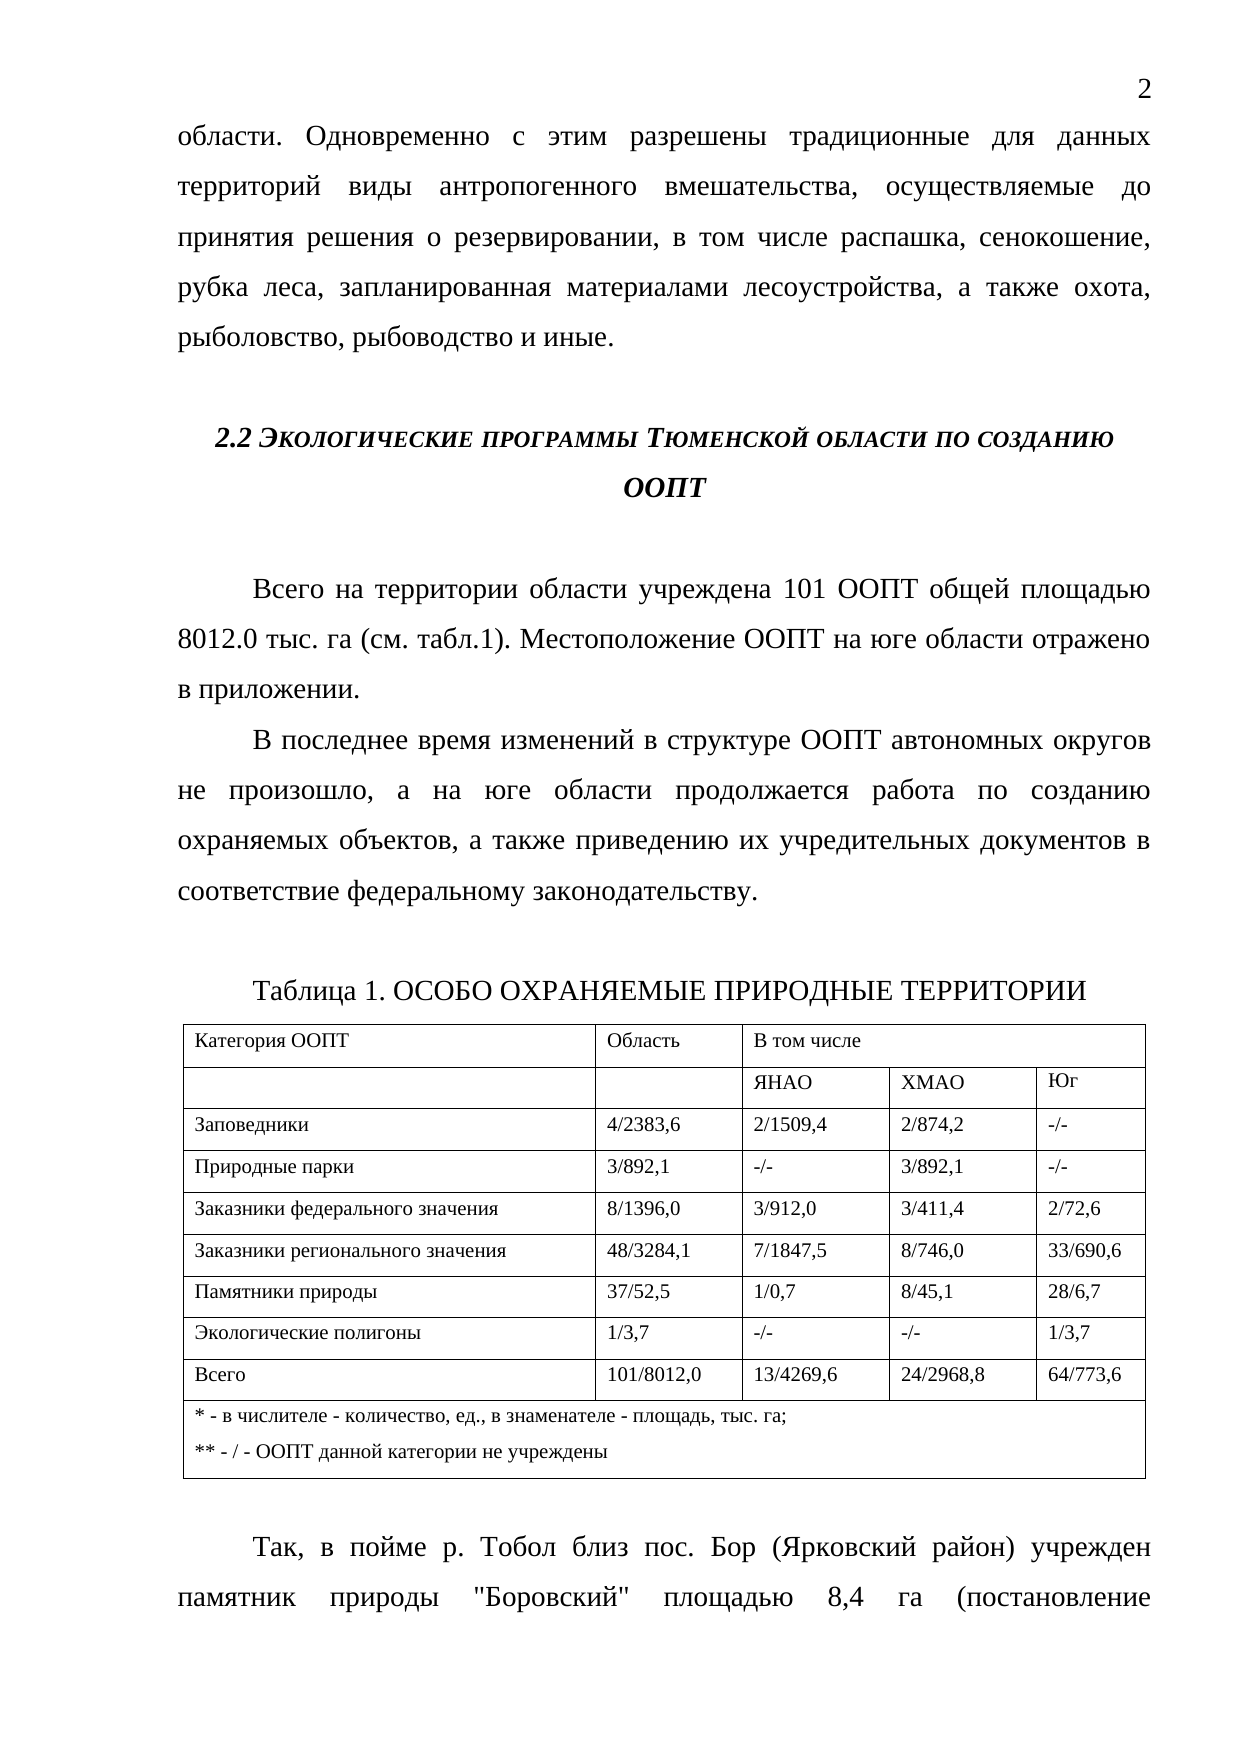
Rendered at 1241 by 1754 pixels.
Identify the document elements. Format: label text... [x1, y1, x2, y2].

table_cell 4/2383,6 [596, 1109, 742, 1150]
table_cell 2/1509,4 [743, 1109, 889, 1150]
table_cell Экологические полигоны [184, 1318, 595, 1359]
table_cell 3/912,0 [743, 1193, 889, 1234]
table_header Категория ООПТ [184, 1025, 595, 1067]
table_cell 8/1396,0 [596, 1193, 742, 1234]
table_cell 37/52,5 [596, 1277, 742, 1317]
table_cell ЯНАО [743, 1068, 889, 1108]
table_cell 8/45,1 [890, 1277, 1036, 1317]
table_cell Всего [184, 1360, 595, 1400]
text В последнее время изменений в структуре ООПТ автономных округов не произошло, а на юге области продолжается работа по созданию охраняемых объектов, а также приведению их учредительных документов в соответствие федеральному законодательству. [177, 722, 1152, 906]
table_cell 3/892,1 [596, 1151, 742, 1192]
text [177, 118, 1152, 353]
table_cell 2/72,6 [1037, 1193, 1145, 1234]
table_cell Заповедники [184, 1109, 595, 1150]
table_cell Заказники регионального значения [184, 1235, 595, 1276]
table_cell 8/746,0 [890, 1235, 1036, 1276]
table_cell Заказники федерального значения [184, 1193, 595, 1234]
table_cell 48/3284,1 [596, 1235, 742, 1276]
table_cell 1/3,7 [1037, 1318, 1145, 1359]
table_cell [596, 1068, 742, 1108]
table_cell 33/690,6 [1037, 1235, 1145, 1276]
table_cell 28/6,7 [1037, 1277, 1145, 1317]
table_cell [184, 1068, 595, 1108]
table_cell -/- [743, 1151, 889, 1192]
text Таблица 1. ОСОБО ОХРАНЯЕМЫЕ ПРИРОДНЫЕ ТЕРРИТОРИИ [177, 973, 1152, 1007]
table_cell 3/892,1 [890, 1151, 1036, 1192]
table_cell -/- [1037, 1151, 1145, 1192]
table_cell 1/3,7 [596, 1318, 742, 1359]
table_cell -/- [890, 1318, 1036, 1359]
text Всего на территории области учреждена 101 ООПТ общей площадью 8012.0 тыс. га (см. табл.1). Местоположение ООПТ на юге области отражено в приложении. [177, 571, 1152, 705]
table_cell 2/874,2 [890, 1109, 1036, 1150]
table_header Область [596, 1025, 742, 1067]
subtitle 2.2 Экологические программы Тюменской области по созданию ООПТ [177, 420, 1152, 504]
table_cell Юг области [1037, 1068, 1145, 1108]
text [177, 1529, 1152, 1613]
table_cell 1/0,7 [743, 1277, 889, 1317]
table_cell 7/1847,5 [743, 1235, 889, 1276]
table_header В том числе [743, 1025, 1145, 1067]
table_cell 64/773,6 [1037, 1360, 1145, 1400]
table_cell -/- [1037, 1109, 1145, 1150]
table_cell Памятники природы [184, 1277, 595, 1317]
table_cell 24/2968,8 [890, 1360, 1036, 1400]
table_cell -/- [743, 1318, 889, 1359]
table_cell 13/4269,6 [743, 1360, 889, 1400]
table_cell 3/411,4 [890, 1193, 1036, 1234]
table_cell * - в числителе - количество, ед., в знаменателе - площадь, тыс. га; ** - / - ООПТ данной категории не учреждены [184, 1401, 1145, 1478]
table_cell Природные парки [184, 1151, 595, 1192]
table_cell 101/8012,0 [596, 1360, 742, 1400]
table_cell ХМАО [890, 1068, 1036, 1108]
